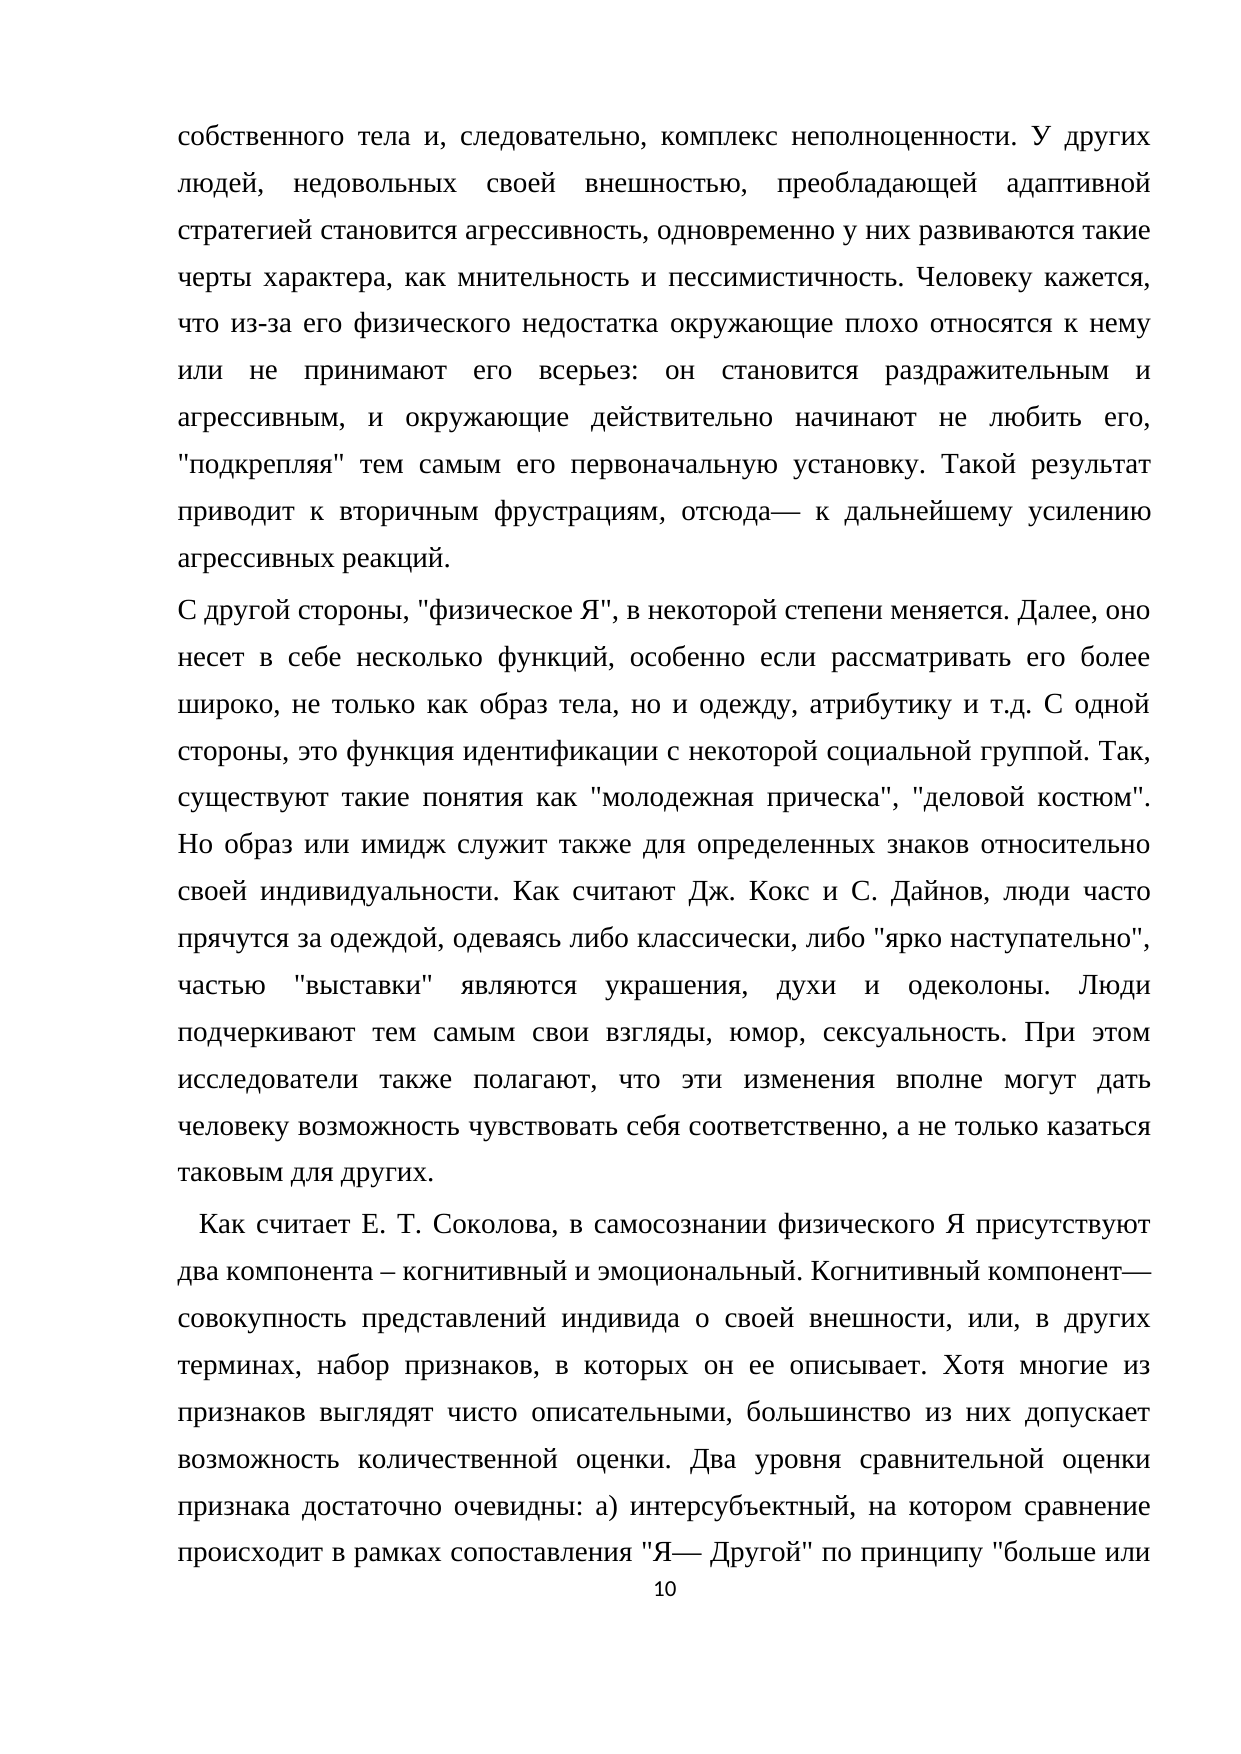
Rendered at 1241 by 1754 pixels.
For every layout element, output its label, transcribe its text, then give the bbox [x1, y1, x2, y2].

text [177, 1206, 1152, 1568]
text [177, 118, 1152, 573]
text С другой стороны, "физическое Я", в некоторой степени меняется. Далее, оно несет в себе несколько функций, особенно если рассматривать его более широко, не только как образ тела, но и одежду, атрибутику и т.д. С одной стороны, это функция идентификации с некоторой социальной группой. Так, существуют такие понятия как "молодежная прическа", "деловой костюм". Но образ или имидж служит также для определенных знаков относительно своей индивидуальности. Как считают Дж. Кокс и С. Дайнов, люди часто прячутся за одеждой, одеваясь либо классически, либо "ярко наступательно", частью "выставки" являются украшения, духи и одеколоны. Люди подчеркивают тем самым свои взгляды, юмор, сексуальность. При этом исследователи также полагают, что эти изменения вполне могут дать человеку возможность чувствовать себя соответственно, а не только казаться таковым для других. [177, 592, 1152, 1188]
